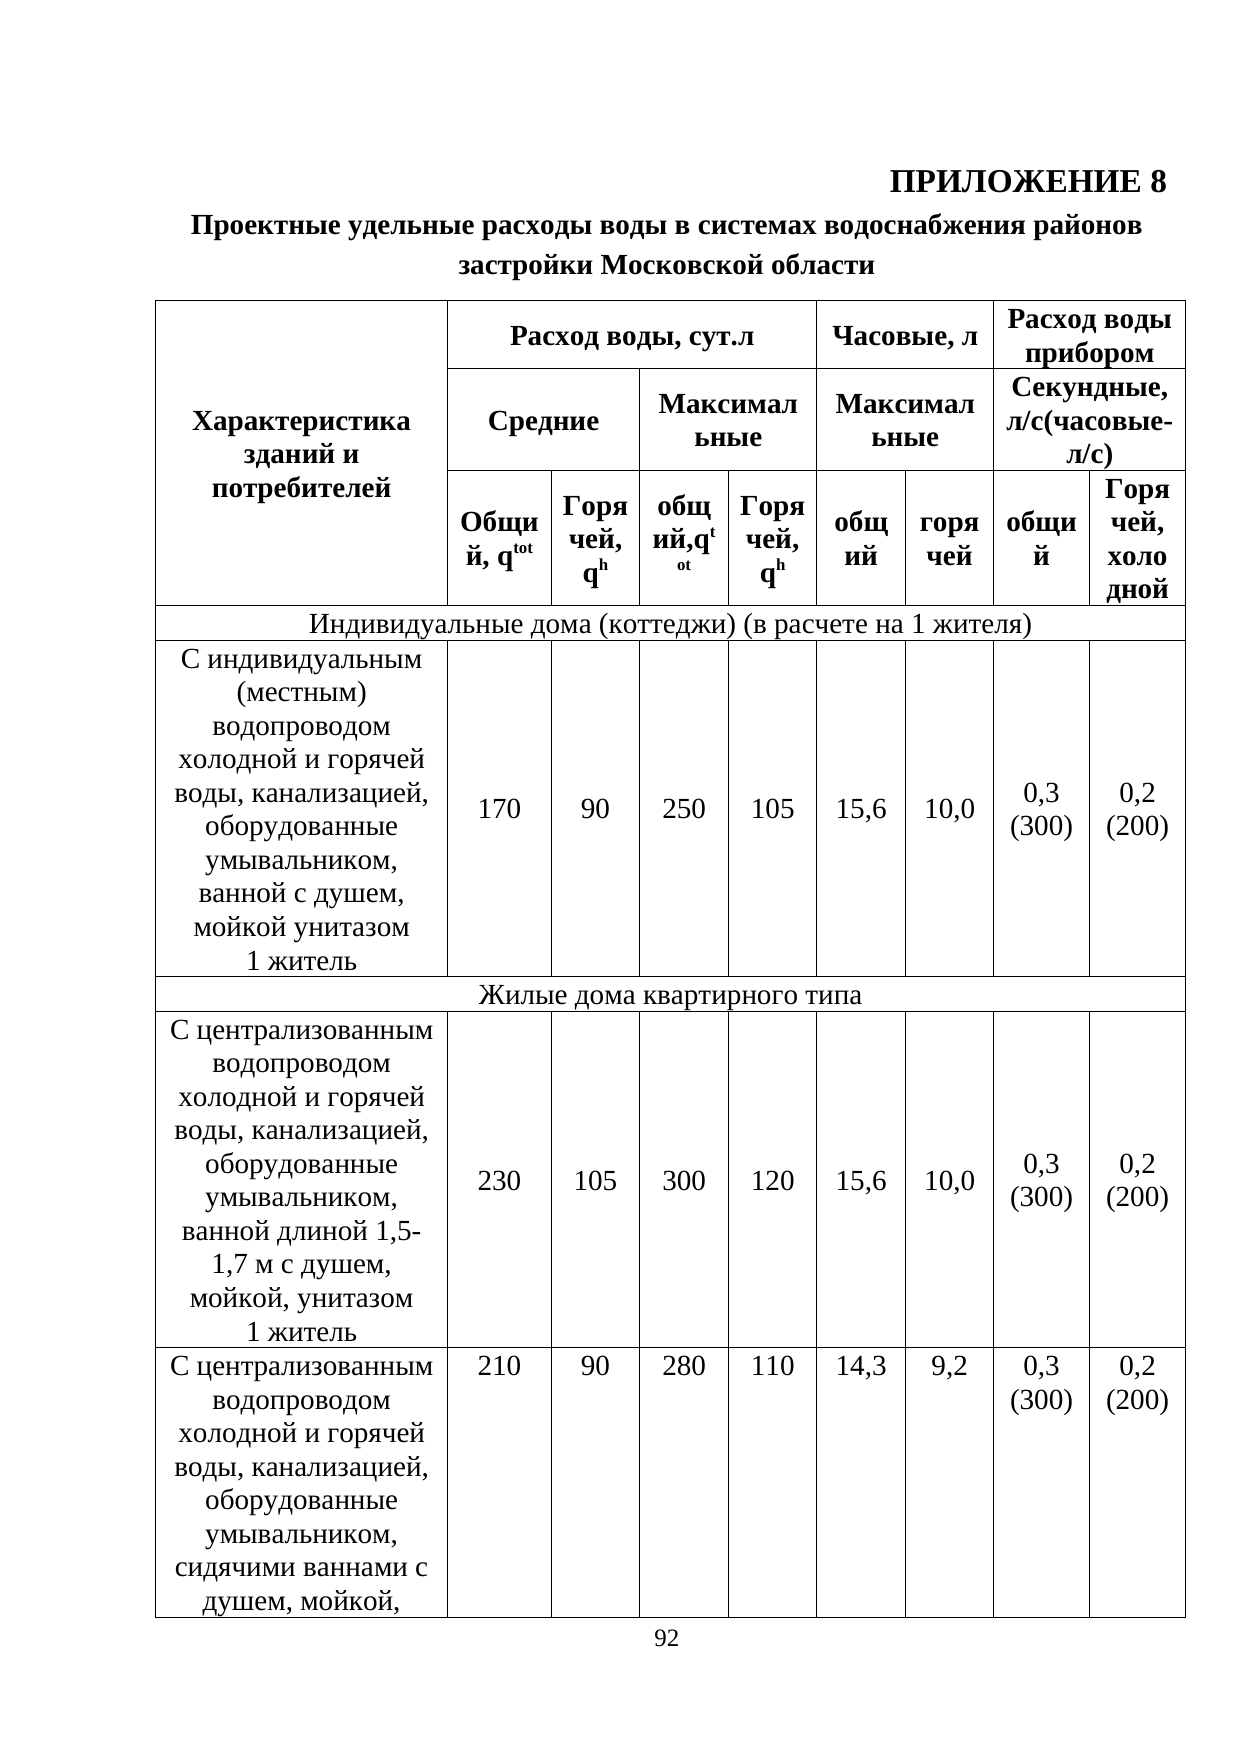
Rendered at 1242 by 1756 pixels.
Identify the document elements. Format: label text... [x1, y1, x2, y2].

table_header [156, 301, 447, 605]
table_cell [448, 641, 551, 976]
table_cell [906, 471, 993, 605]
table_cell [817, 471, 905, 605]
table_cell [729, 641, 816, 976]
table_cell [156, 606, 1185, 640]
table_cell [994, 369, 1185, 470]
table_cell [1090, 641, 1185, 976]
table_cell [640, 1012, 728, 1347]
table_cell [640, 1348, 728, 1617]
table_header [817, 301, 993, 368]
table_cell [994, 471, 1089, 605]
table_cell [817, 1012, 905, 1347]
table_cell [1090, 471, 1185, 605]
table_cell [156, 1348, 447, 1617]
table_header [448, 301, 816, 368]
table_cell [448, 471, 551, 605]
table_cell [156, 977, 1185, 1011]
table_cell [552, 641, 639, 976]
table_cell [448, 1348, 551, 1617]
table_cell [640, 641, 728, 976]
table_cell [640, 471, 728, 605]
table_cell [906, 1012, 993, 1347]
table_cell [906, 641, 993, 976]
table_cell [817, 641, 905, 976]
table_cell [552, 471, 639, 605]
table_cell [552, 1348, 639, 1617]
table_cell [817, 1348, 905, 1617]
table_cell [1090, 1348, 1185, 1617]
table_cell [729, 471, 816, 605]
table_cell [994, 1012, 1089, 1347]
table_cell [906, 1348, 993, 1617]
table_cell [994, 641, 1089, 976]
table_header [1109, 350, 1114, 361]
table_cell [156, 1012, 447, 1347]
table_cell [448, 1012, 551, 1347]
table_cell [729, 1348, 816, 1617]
text ПРИЛОЖЕНИЕ 8 [177, 161, 1167, 199]
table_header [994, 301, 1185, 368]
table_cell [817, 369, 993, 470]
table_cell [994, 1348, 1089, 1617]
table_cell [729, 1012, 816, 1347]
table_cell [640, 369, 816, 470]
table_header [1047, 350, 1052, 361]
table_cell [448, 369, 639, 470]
text Проектные удельные расходы воды в системах водоснабжения районов застройки Московской области [167, 207, 1167, 281]
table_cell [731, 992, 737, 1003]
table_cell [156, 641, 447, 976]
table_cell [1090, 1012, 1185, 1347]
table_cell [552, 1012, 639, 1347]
